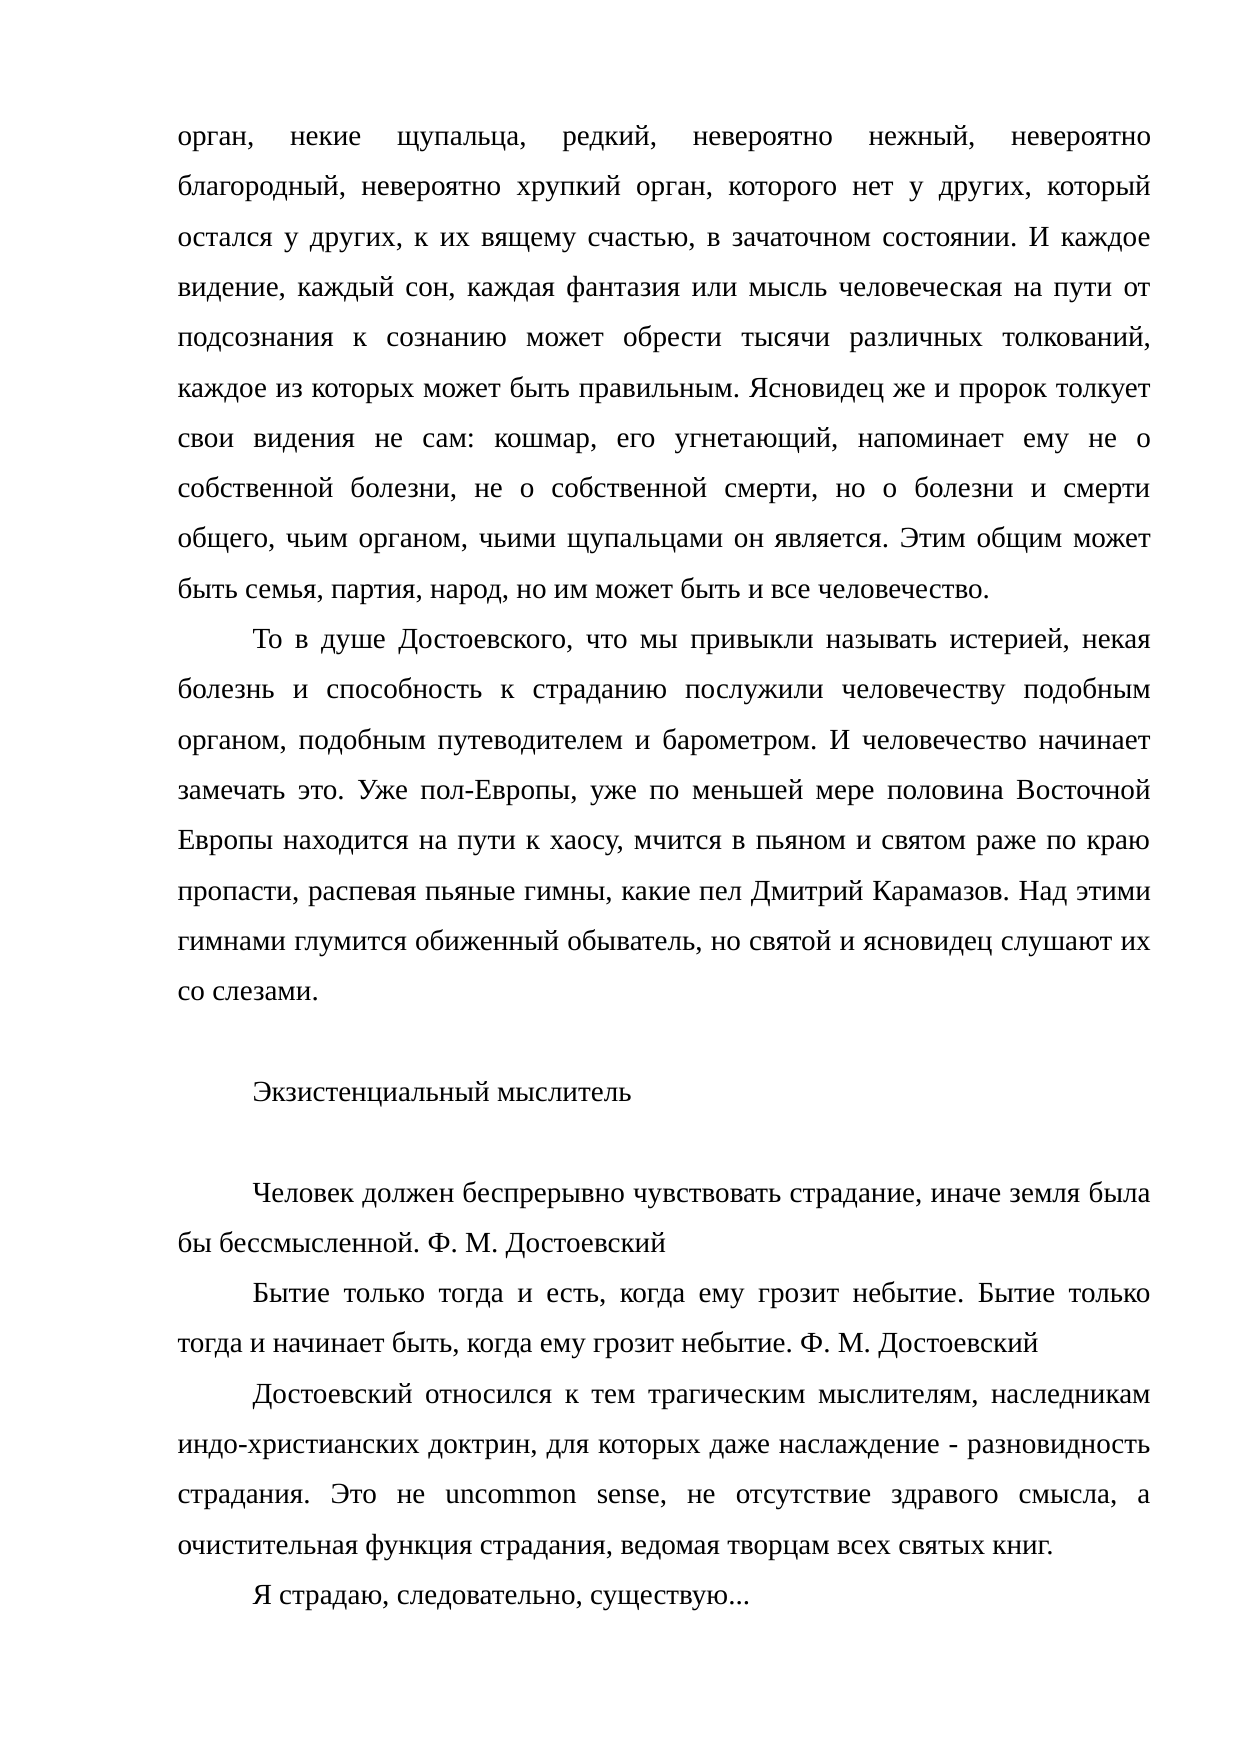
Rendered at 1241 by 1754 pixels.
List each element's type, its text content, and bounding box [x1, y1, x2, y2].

text Человек должен беспрерывно чувствовать страдание, иначе земля была бы бессмысленной. Ф. М. Достоевский [177, 1175, 1152, 1258]
text Достоевский относился к тем трагическим мыслителям, наследникам индо-христианских доктрин, для которых даже наслаждение - разновидность страдания. Это не uncommon sense, не отсутствие здравого смысла, а очистительная функция страдания, ведомая творцам всех святых книг. [177, 1376, 1152, 1560]
text Я страдаю, следовательно, существую... [177, 1577, 1152, 1611]
text То в душе Достоевского, что мы привыкли называть истерией, некая болезнь и способность к страданию послужили человечеству подобным органом, подобным путеводителем и барометром. И человечество начинает замечать это. Уже пол-Европы, уже по меньшей мере половина Восточной Европы находится на пути к хаосу, мчится в пьяном и святом раже по краю пропасти, распевая пьяные гимны, какие пел Дмитрий Карамазов. Над этими гимнами глумится обиженный обыватель, но святой и ясновидец слушают их со слезами. [177, 621, 1152, 1007]
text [177, 118, 1152, 604]
text Экзистенциальный мыслитель [177, 1074, 1152, 1108]
text Бытие только тогда и есть, когда ему грозит небытие. Бытие только тогда и начинает быть, когда ему грозит небытие. Ф. М. Достоевский [177, 1275, 1152, 1359]
